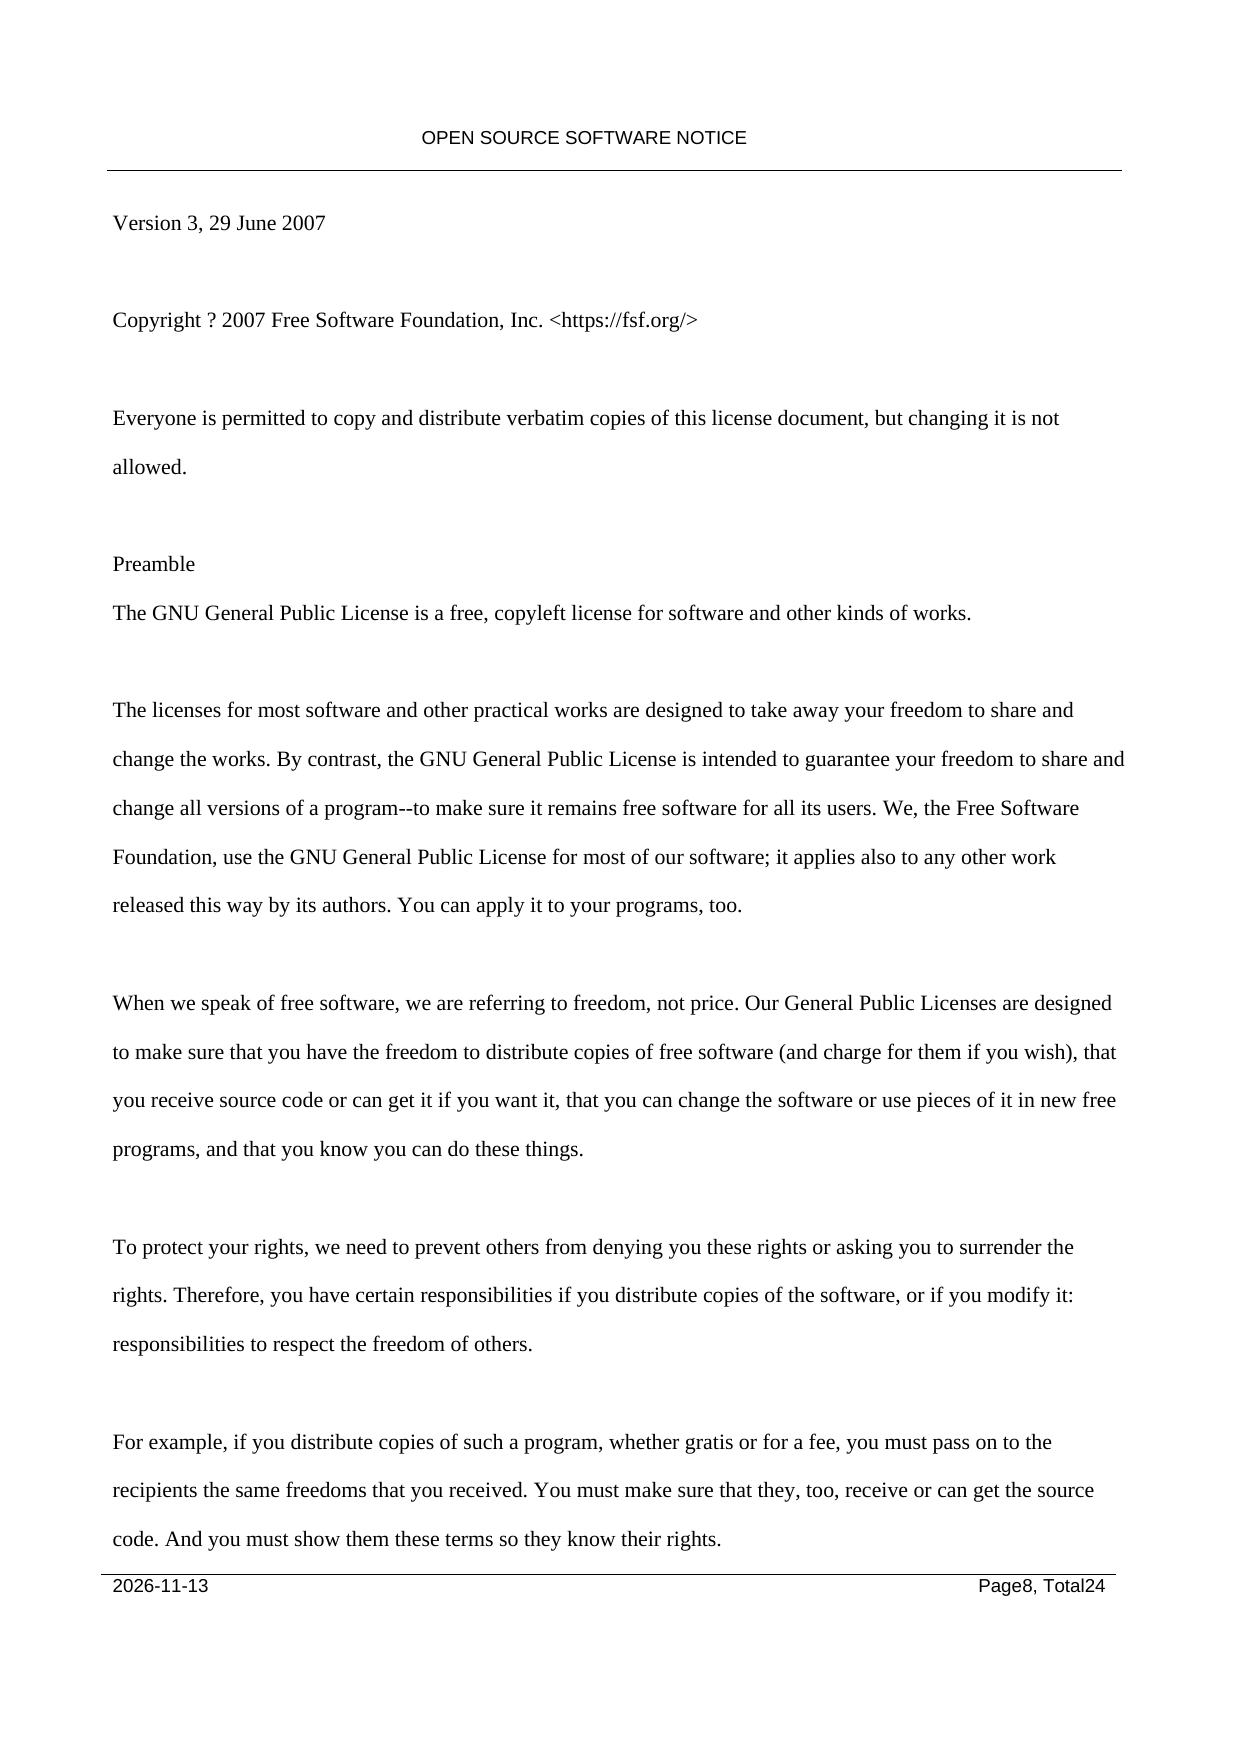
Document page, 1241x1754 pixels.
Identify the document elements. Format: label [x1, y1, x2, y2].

text [112, 206, 1128, 1555]
